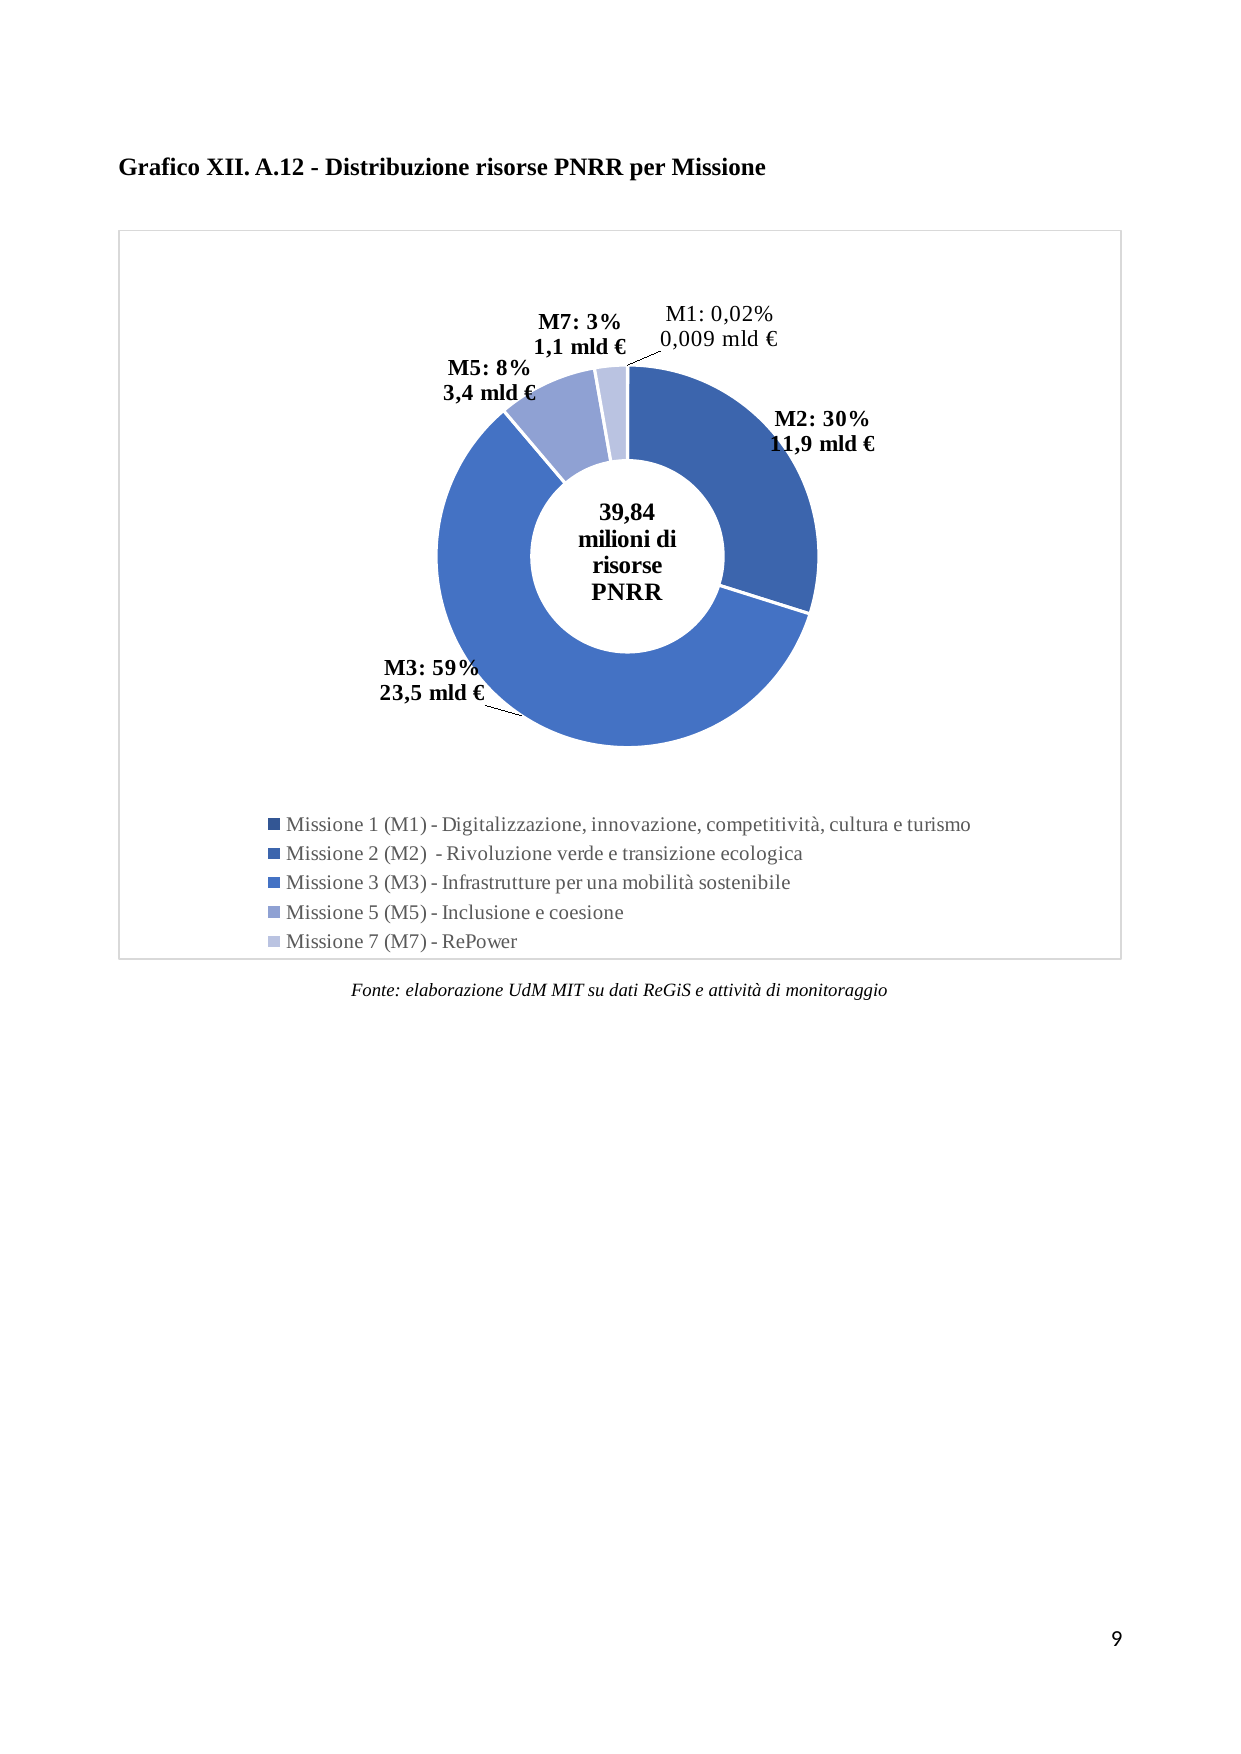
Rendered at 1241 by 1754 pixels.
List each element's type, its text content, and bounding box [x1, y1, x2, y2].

text Fonte: elaborazione UdM MIT su dati ReGiS e attività di monitoraggio [118, 979, 1122, 1000]
subtitle Grafico XII. A.12 - Distribuzione risorse PNRR per Missione [118, 152, 1122, 181]
